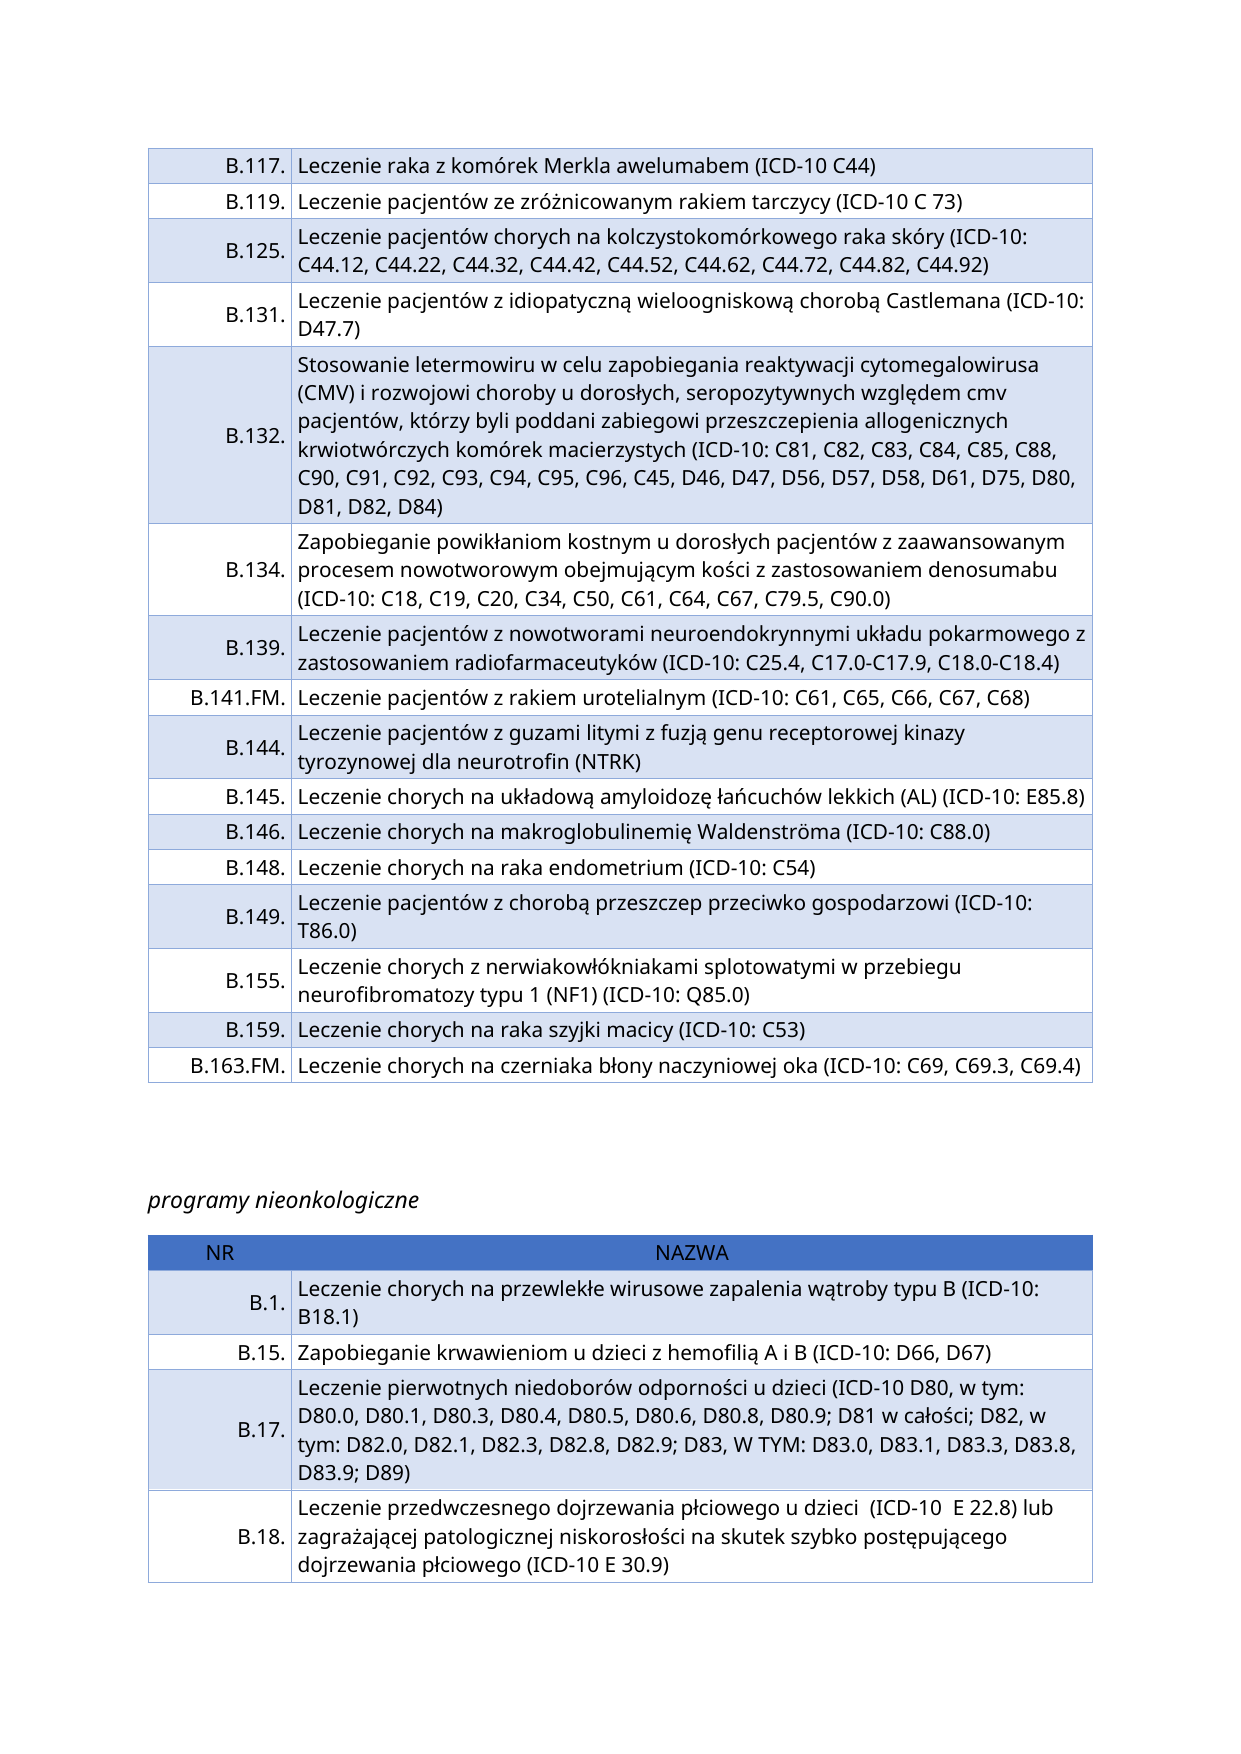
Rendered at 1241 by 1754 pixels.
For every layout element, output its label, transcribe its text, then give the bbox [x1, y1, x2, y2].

table_cell B.117. [149, 149, 291, 183]
table_cell Leczenie pacjentów z chorobą przeszczep przeciwko gospodarzowi (ICD-10: T86.0) [292, 885, 1092, 948]
table_cell B.139. [149, 616, 291, 679]
table_cell Leczenie pacjentów z guzami litymi z fuzją genu receptorowej kinazy tyrozynowej dla neurotrofin (NTRK) [292, 716, 1092, 778]
table_cell B.17. [149, 1370, 291, 1489]
table_cell Leczenie pacjentów chorych na kolczystokomórkowego raka skóry (ICD-10: C44.12, C44.22, C44.32, C44.42, C44.52, C44.62, C44.72, C44.82, C44.92) [292, 219, 1092, 282]
table_cell Stosowanie letermowiru w celu zapobiegania reaktywacji cytomegalowirusa (CMV) i rozwojowi choroby u dorosłych, seropozytywnych względem cmv pacjentów, którzy byli poddani zabiegowi przeszczepienia allogenicznych krwiotwórczych komórek macierzystych (ICD-10: C81, C82, C83, C84, C85, C88, C90, C91, C92, C93, C94, C95, C96, C45, D46, D47, D56, D57, D58, D61, D75, D80, D81, D82, D84) [292, 347, 1092, 523]
table_header NAZWA [292, 1236, 1092, 1270]
table_cell Leczenie raka z komórek Merkla awelumabem (ICD-10 C44) [292, 149, 1092, 183]
table_cell B.148. [149, 850, 291, 884]
table_cell B.149. [149, 885, 291, 948]
table_cell B.131. [149, 283, 291, 346]
table_cell Leczenie chorych na raka endometrium (ICD-10: C54) [292, 850, 1092, 884]
table_cell B.15. [149, 1335, 291, 1369]
table_cell Leczenie chorych na układową amyloidozę łańcuchów lekkich (AL) (ICD-10: E85.8) [292, 779, 1092, 813]
table_cell B.144. [149, 716, 291, 778]
table_header NR [149, 1236, 291, 1270]
table_cell Leczenie chorych na raka szyjki macicy (ICD-10: C53) [292, 1013, 1092, 1047]
table_cell B.146. [149, 815, 291, 849]
table_cell B.159. [149, 1013, 291, 1047]
table_cell B.141.FM. [149, 680, 291, 714]
table_cell Leczenie pacjentów ze zróżnicowanym rakiem tarczycy (ICD-10 C 73) [292, 184, 1092, 218]
table_cell Leczenie pierwotnych niedoborów odporności u dzieci (ICD-10 D80, w tym: D80.0, D80.1, D80.3, D80.4, D80.5, D80.6, D80.8, D80.9; D81 w całości; D82, w tym: D82.0, D82.1, D82.3, D82.8, D82.9; D83, W TYM: D83.0, D83.1, D83.3, D83.8, D83.9; D89) [292, 1370, 1092, 1489]
table_cell B.145. [149, 779, 291, 813]
table_cell Leczenie chorych na makroglobulinemię Waldenströma (ICD-10: C88.0) [292, 815, 1092, 849]
table_cell B.132. [149, 347, 291, 523]
table_cell Leczenie chorych na czerniaka błony naczyniowej oka (ICD-10: C69, C69.3, C69.4) [292, 1048, 1092, 1082]
table_cell Leczenie przedwczesnego dojrzewania płciowego u dzieci (ICD-10 E 22.8) lub zagrażającej patologicznej niskorosłości na skutek szybko postępującego dojrzewania płciowego (ICD-10 E 30.9) [292, 1491, 1092, 1582]
table_cell B.1. [149, 1271, 291, 1334]
table_cell Leczenie chorych z nerwiakowłókniakami splotowatymi w przebiegu neurofibromatozy typu 1 (NF1) (ICD-10: Q85.0) [292, 949, 1092, 1012]
table_cell B.163.FM. [149, 1048, 291, 1082]
table_cell Leczenie pacjentów z nowotworami neuroendokrynnymi układu pokarmowego z zastosowaniem radiofarmaceutyków (ICD-10: C25.4, C17.0-C17.9, C18.0-C18.4) [292, 616, 1092, 679]
table_cell Leczenie chorych na przewlekłe wirusowe zapalenia wątroby typu B (ICD-10: B18.1) [292, 1271, 1092, 1334]
table_cell Zapobieganie krwawieniom u dzieci z hemofilią A i B (ICD-10: D66, D67) [292, 1335, 1092, 1369]
table_cell Zapobieganie powikłaniom kostnym u dorosłych pacjentów z zaawansowanym procesem nowotworowym obejmującym kości z zastosowaniem denosumabu (ICD-10: C18, C19, C20, C34, C50, C61, C64, C67, C79.5, C90.0) [292, 524, 1092, 615]
table_cell B.125. [149, 219, 291, 282]
table_cell B.134. [149, 524, 291, 615]
table_cell B.119. [149, 184, 291, 218]
table_cell B.18. [149, 1491, 291, 1582]
table_cell Leczenie pacjentów z idiopatyczną wieloogniskową chorobą Castlemana (ICD-10: D47.7) [292, 283, 1092, 346]
text programy nieonkologiczne [148, 1184, 1093, 1215]
table_cell Leczenie pacjentów z rakiem urotelialnym (ICD-10: C61, C65, C66, C67, C68) [292, 680, 1092, 714]
table_cell B.155. [149, 949, 291, 1012]
